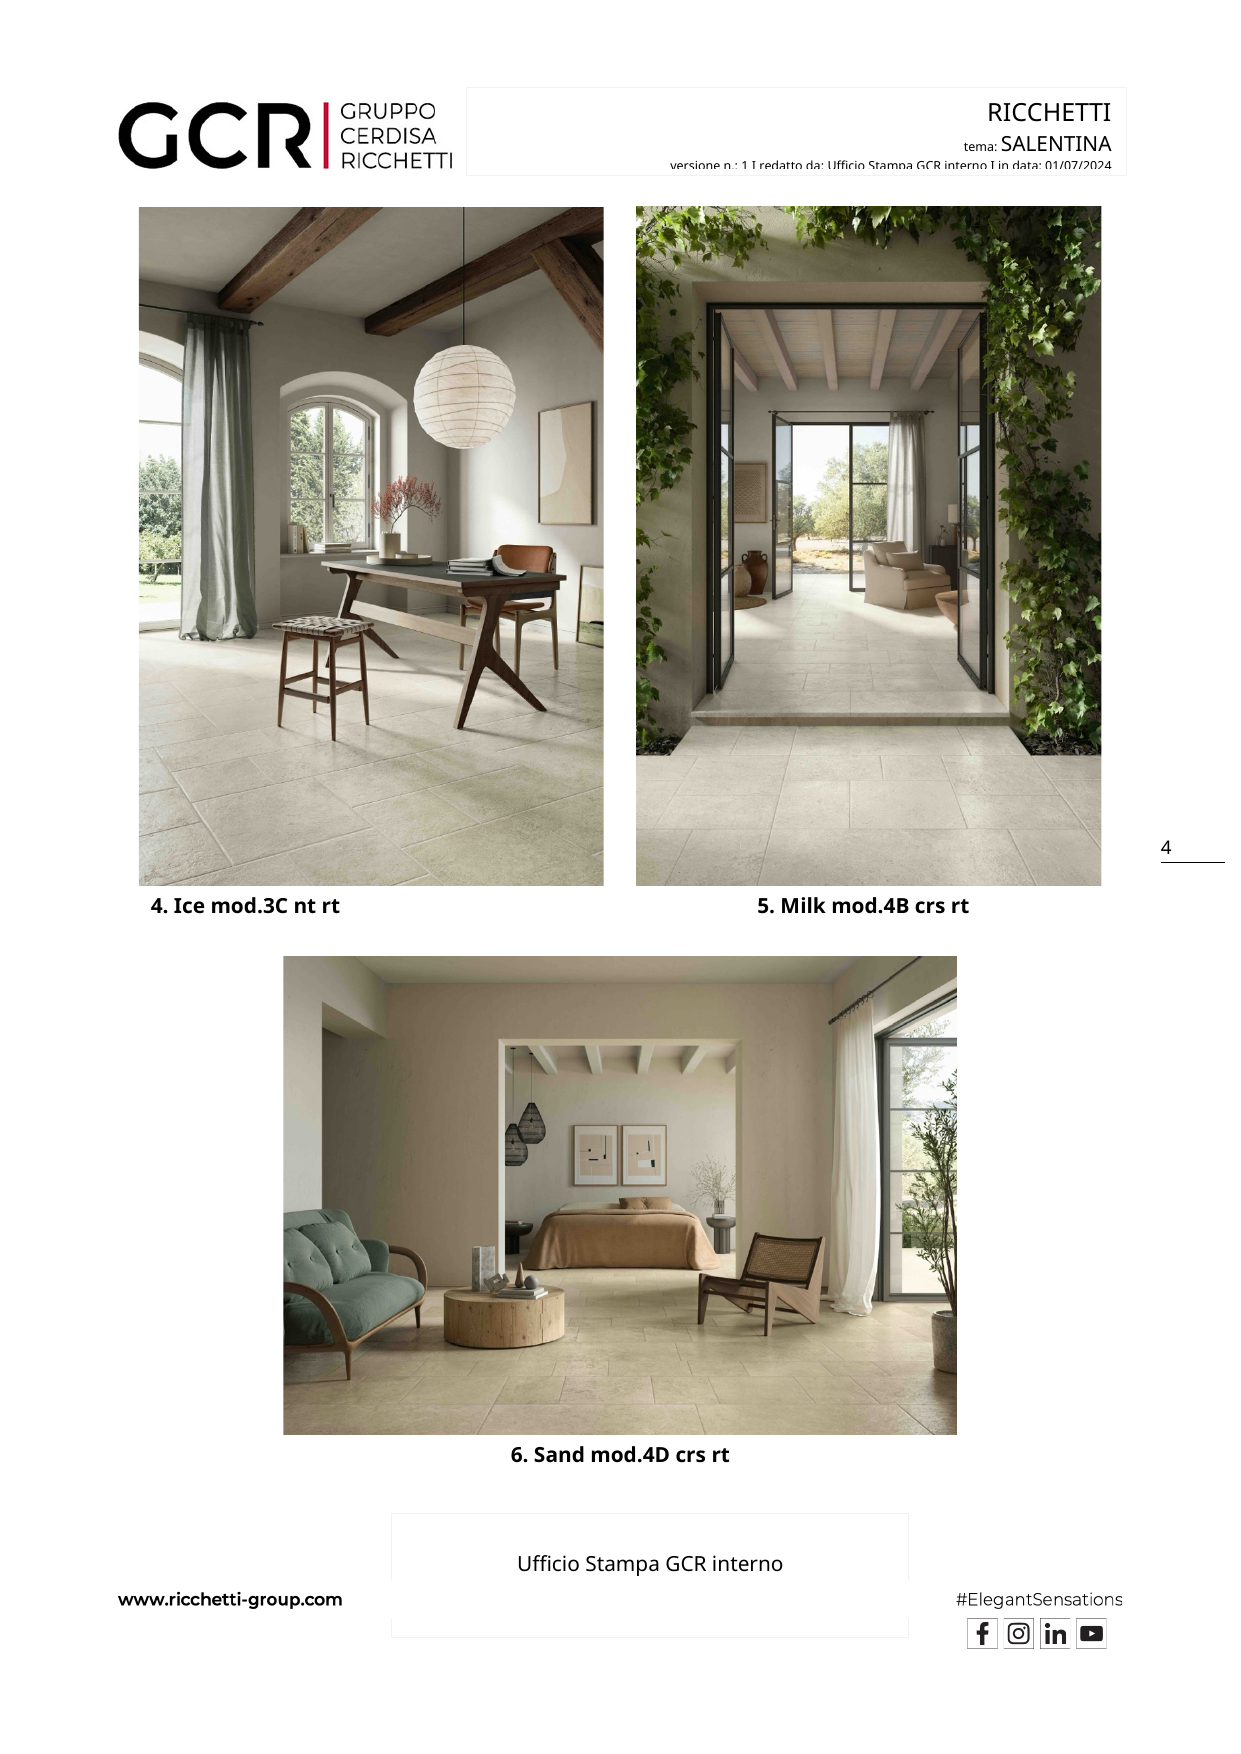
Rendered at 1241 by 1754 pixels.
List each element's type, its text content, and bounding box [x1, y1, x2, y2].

text 4. Ice mod.3C nt rt 5. Milk mod.4B crs rt [118, 891, 1122, 919]
picture [138, 207, 604, 886]
picture [118, 1580, 1123, 1649]
picture [118, 100, 453, 170]
picture [283, 956, 957, 1435]
text 6. Sand mod.4D crs rt [118, 1440, 1122, 1468]
picture [636, 206, 1102, 886]
